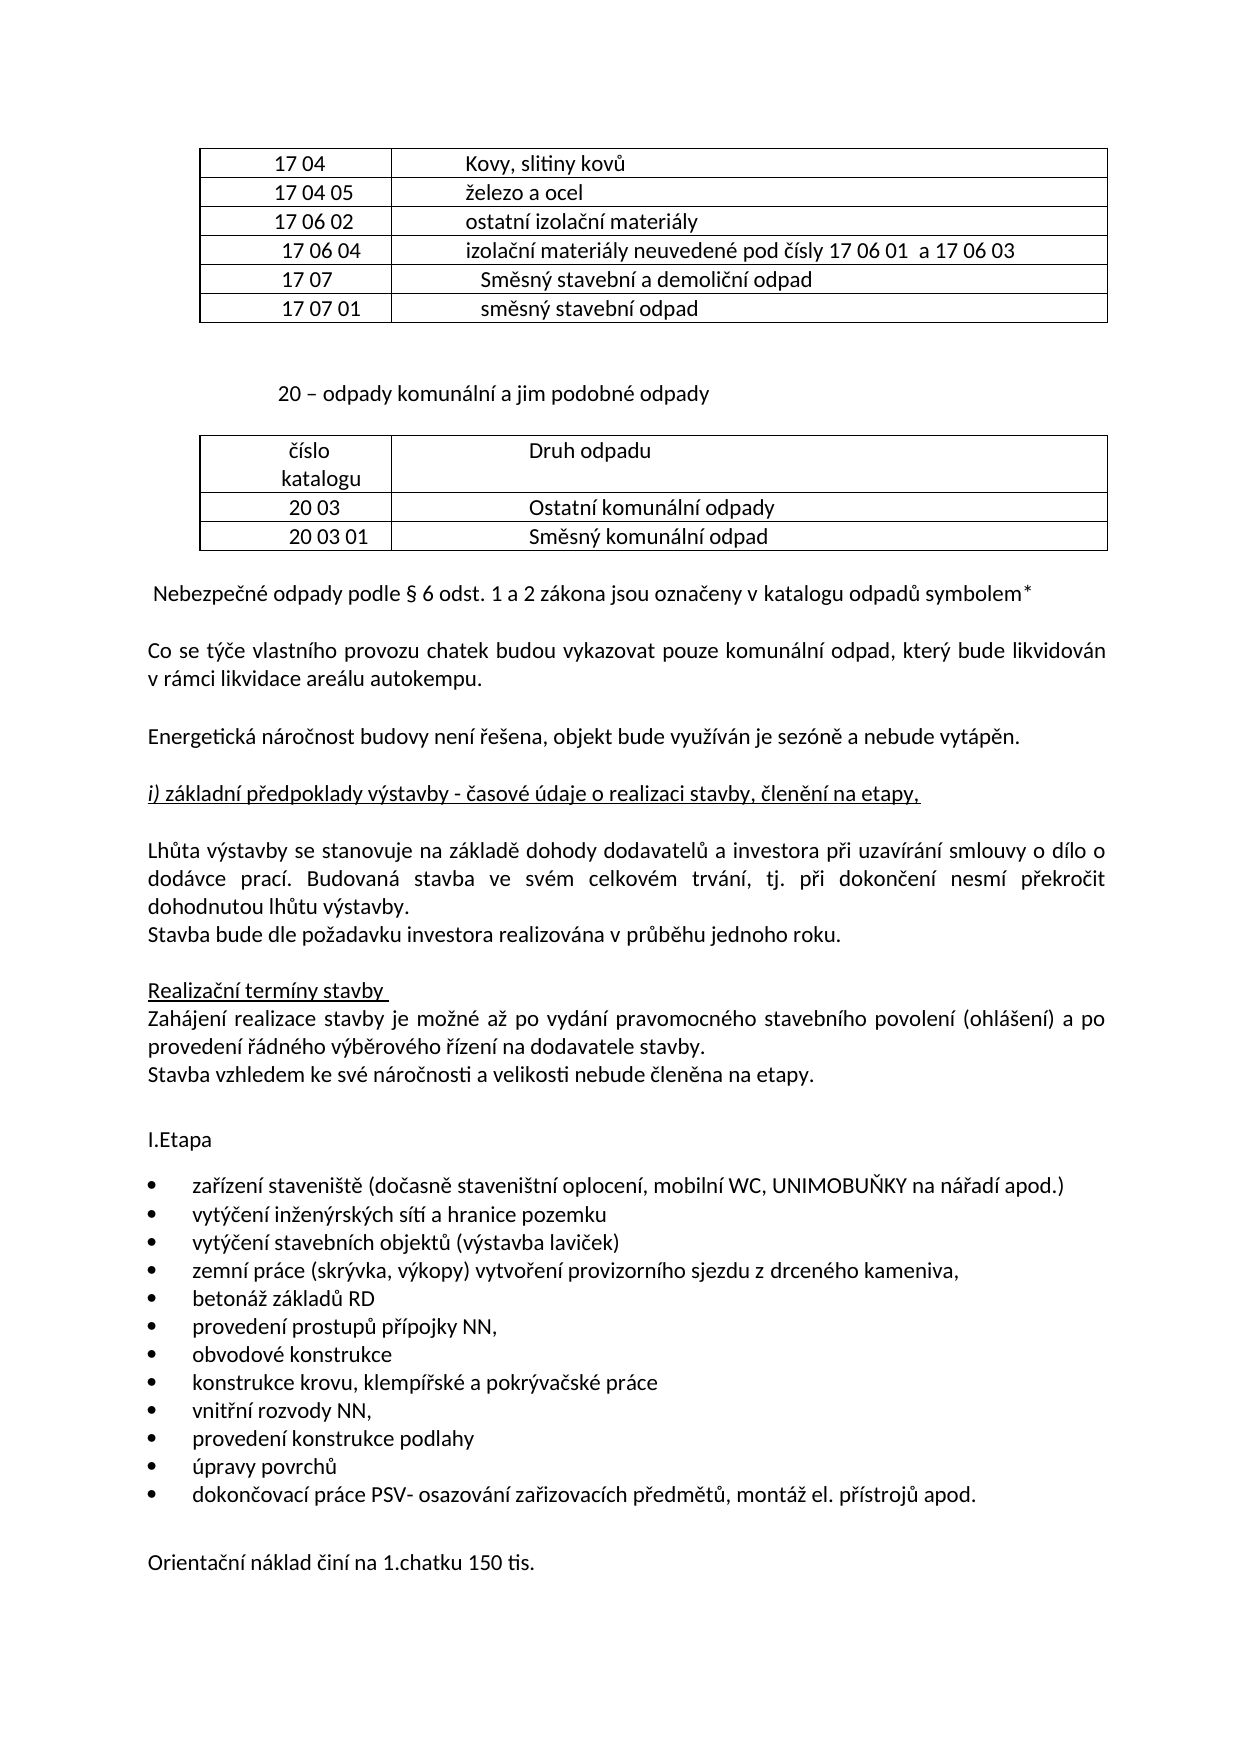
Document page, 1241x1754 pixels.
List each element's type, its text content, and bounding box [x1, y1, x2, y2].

text i) základní předpoklady výstavby - časové údaje o realizaci stavby, členění na etapy, [148, 779, 1107, 807]
list úpravy povrchů [148, 1452, 1107, 1480]
table_cell 17 04 05 [201, 178, 391, 206]
text Stavba bude dle požadavku investora realizována v průběhu jednoho roku. [148, 920, 1107, 948]
list provedení prostupů přípojky NN, [148, 1312, 1107, 1340]
text Energetická náročnost budovy není řešena, objekt bude využíván je sezóně a nebude vytápěn. [148, 722, 1107, 750]
text I.Etapa [148, 1125, 1107, 1153]
table_cell Ostatní komunální odpady [392, 493, 1107, 521]
table_cell ostatní izolační materiály [392, 207, 1107, 235]
list dokončovací práce PSV- osazování zařizovacích předmětů, montáž el. přístrojů apod. [148, 1480, 1107, 1508]
table_cell Kovy, slitiny kovů [392, 149, 1107, 177]
list vytýčení inženýrských sítí a hranice pozemku [148, 1200, 1107, 1228]
table_cell 20 03 [201, 493, 391, 521]
list betonáž základů RD [148, 1284, 1107, 1312]
table_cell 17 07 [201, 265, 391, 293]
text Nebezpečné odpady podle § 6 odst. 2 zákona jsou označeny v katalogu odpadů symbolem* [148, 579, 1107, 607]
table_cell 17 06 04 [201, 236, 391, 264]
text Orientační náklad činí na 1.chatku 150 tis. [148, 1548, 1107, 1576]
list vnitřní rozvody NN, [148, 1396, 1107, 1424]
table_header Druh odpadu [392, 436, 1107, 492]
text Lhůta výstavby se stanovuje na základě dohody dodavatelů a investora při uzavírání smlouvy o dílo o dodávce prací. Budovaná stavba ve svém celkovém trvání, tj. při dokončení nesmí překročit dohodnutou lhůtu výstavby. [148, 836, 1107, 920]
table_header číslo katalogu [201, 436, 391, 492]
list vytýčení stavebních objektů (výstavba laviček) [148, 1228, 1107, 1256]
text Realizační termíny stavby [148, 976, 1107, 1004]
list provedení konstrukce podlahy [148, 1424, 1107, 1452]
table_cell železo a ocel [392, 178, 1107, 206]
table_cell Směsný komunální odpad [392, 522, 1107, 550]
list zemní práce (skrývka, výkopy) vytvoření provizorního sjezdu z drceného kameniva, [148, 1256, 1107, 1284]
table_cell 17 04 [201, 149, 391, 177]
table_cell izolační materiály neuvedené pod čísly 17 06 01 a 17 06 03 [392, 236, 1107, 264]
table_cell 20 03 01 [201, 522, 391, 550]
text 20 – odpady komunální a jim podobné odpady [221, 379, 1107, 407]
list konstrukce krovu, klempířské a pokrývačské práce [148, 1368, 1107, 1396]
table_cell směsný stavební odpad [392, 294, 1107, 322]
table_cell 17 06 02 [201, 207, 391, 235]
table_cell 17 07 01 [201, 294, 391, 322]
text Zahájení realizace stavby je možné až po vydání pravomocného stavebního povolení (ohlášení) a po provedení řádného výběrového řízení na dodavatele stavby. [148, 1004, 1107, 1060]
text Co se týče vlastního provozu chatek budou vykazovat pouze komunální odpad, který bude likvidován v rámci likvidace areálu autokempu. [148, 637, 1107, 693]
list zařízení staveniště (dočasně staveništní oplocení, mobilní WC, UNIMOBUŇKY na nářadí apod.) [148, 1172, 1107, 1200]
table_cell Směsný stavební a demoliční odpad [392, 265, 1107, 293]
text Stavba vzhledem ke své náročnosti a velikosti nebude členěna na etapy. [148, 1060, 1107, 1088]
list obvodové konstrukce [148, 1340, 1107, 1368]
